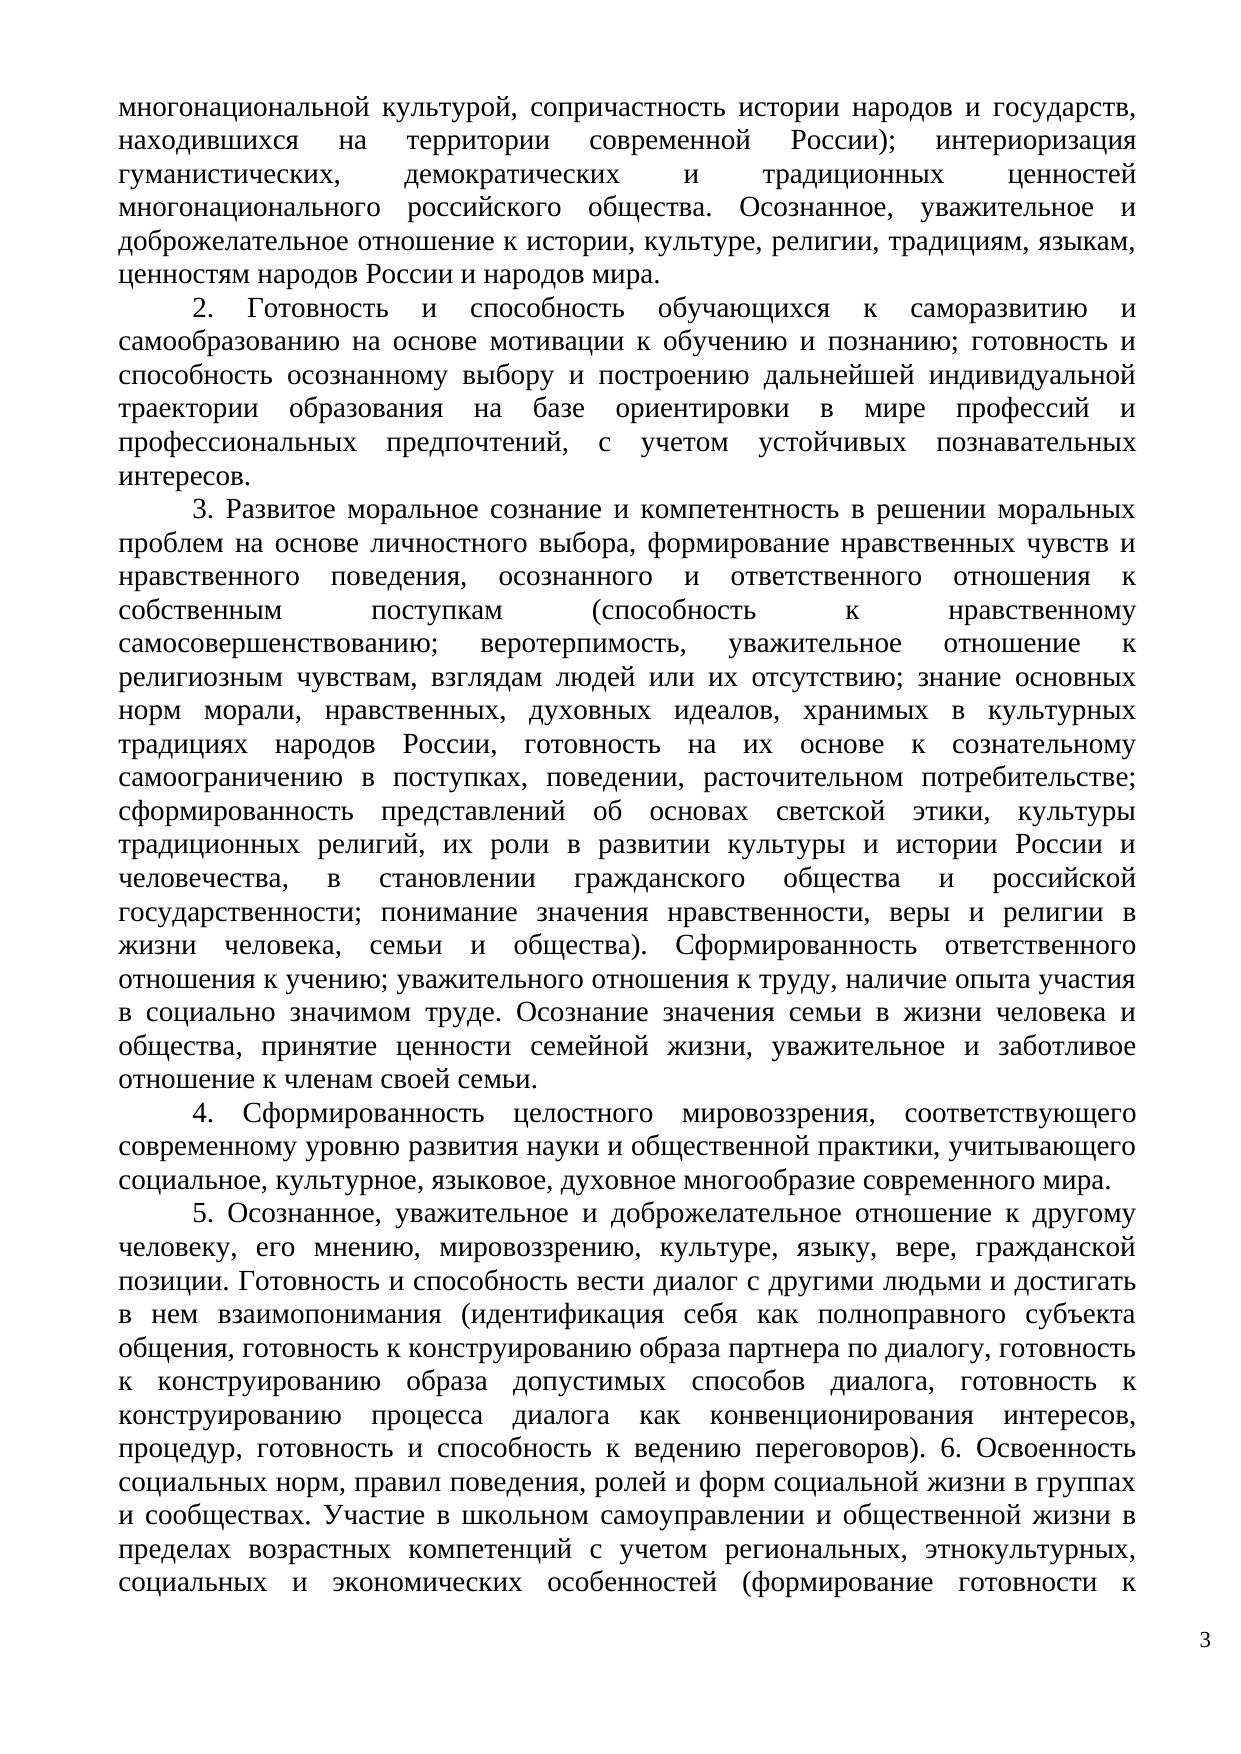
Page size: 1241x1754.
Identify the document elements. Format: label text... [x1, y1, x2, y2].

text 2. Готовность и способность обучающихся к саморазвитию и самообразованию на основе мотивации к обучению и познанию; готовность и способность осознанному выбору и построению дальнейшей индивидуальной траектории образования на базе ориентировки в мире профессий и профессиональных предпочтений, с учетом устойчивых познавательных интересов. [118, 290, 1137, 491]
text 4. Сформированность целостного мировоззрения, соответствующего современному уровню развития науки и общественной практики, учитывающего социальное, культурное, языковое, духовное многообразие современного мира. [118, 1095, 1137, 1196]
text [118, 1196, 1137, 1598]
text 3. Развитое моральное сознание и компетентность в решении моральных проблем на основе личностного выбора, формирование нравственных чувств и нравственного поведения, осознанного и ответственного отношения к собственным поступкам (способность к нравственному самосовершенствованию; веротерпимость, уважительное отношение к религиозным чувствам, взглядам людей или их отсутствию; знание основных норм морали, нравственных, духовных идеалов, хранимых в культурных традициях народов России, готовность на их основе к сознательному самоограничению в поступках, поведении, расточительном потребительстве; сформированность представлений об основах светской этики, культуры традиционных религий, их роли в развитии культуры и истории России и человечества, в становлении гражданского общества и российской государственности; понимание значения нравственности, веры и религии в жизни человека, семьи и общества). Сформированность ответственного отношения к учению; уважительного отношения к труду, наличие опыта участия в социально значимом труде. Осознание значения семьи в жизни человека и общества, принятие ценности семейной жизни, уважительное и заботливое отношение к членам своей семьи. [118, 491, 1137, 1095]
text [118, 89, 1137, 290]
